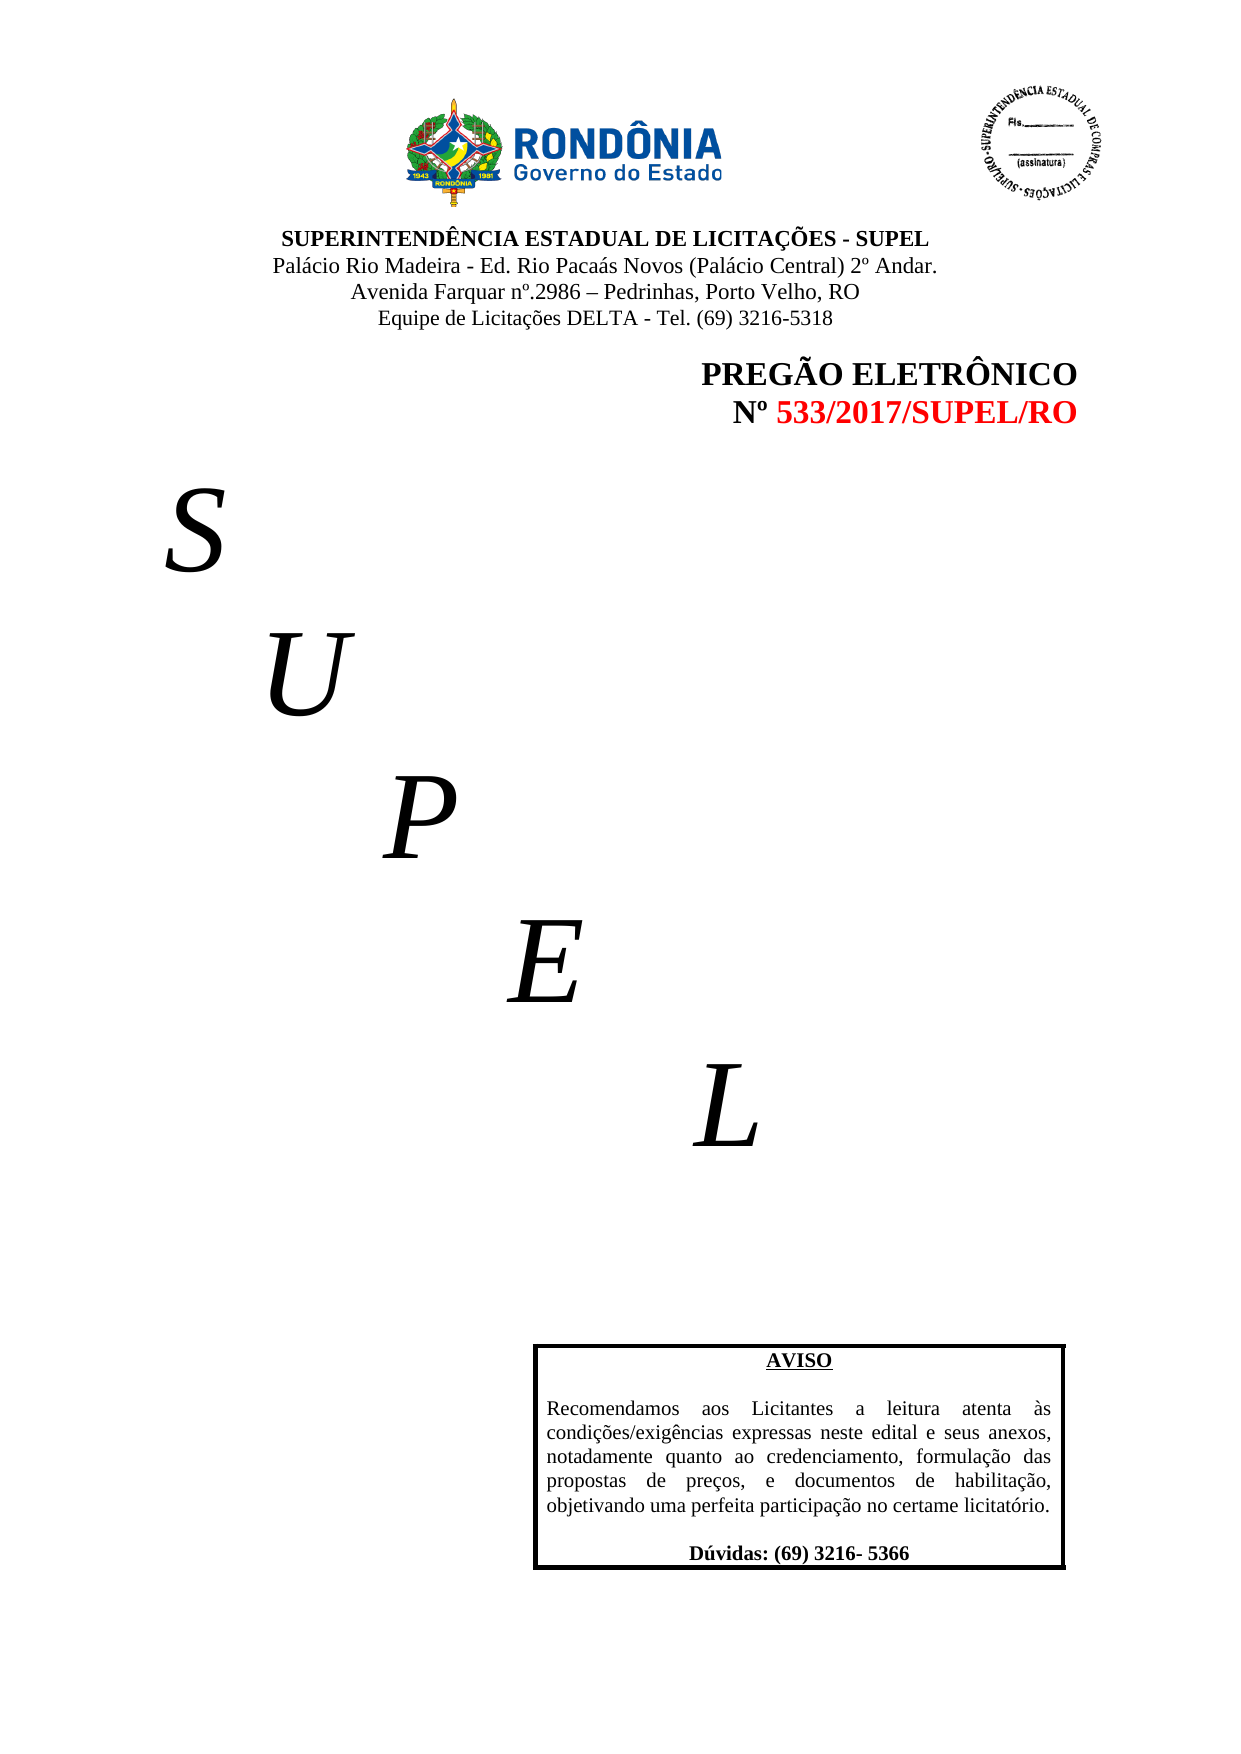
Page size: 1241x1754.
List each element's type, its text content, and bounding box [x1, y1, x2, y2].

table_header AVISO Recomendamos aos Licitantes a leitura atenta às condições/exigências expressas neste edital e seus anexos, notadamente quanto ao credenciamento, formulação das propostas de preços, e documentos de habilitação, objetivando uma perfeita participação no certame licitatório. Dúvidas: (69) 3216- 5366 [538, 1348, 1061, 1565]
subtitle Nº 533/2017/SUPEL/RO [133, 392, 1078, 430]
subtitle S [133, 454, 1078, 598]
subtitle U [133, 598, 1078, 742]
subtitle PREGÃO ELETRÔNICO [133, 354, 1078, 392]
picture [971, 75, 1108, 207]
picture [406, 98, 722, 207]
subtitle L [133, 1029, 1078, 1173]
subtitle P [133, 742, 1078, 886]
subtitle E [133, 886, 1078, 1029]
